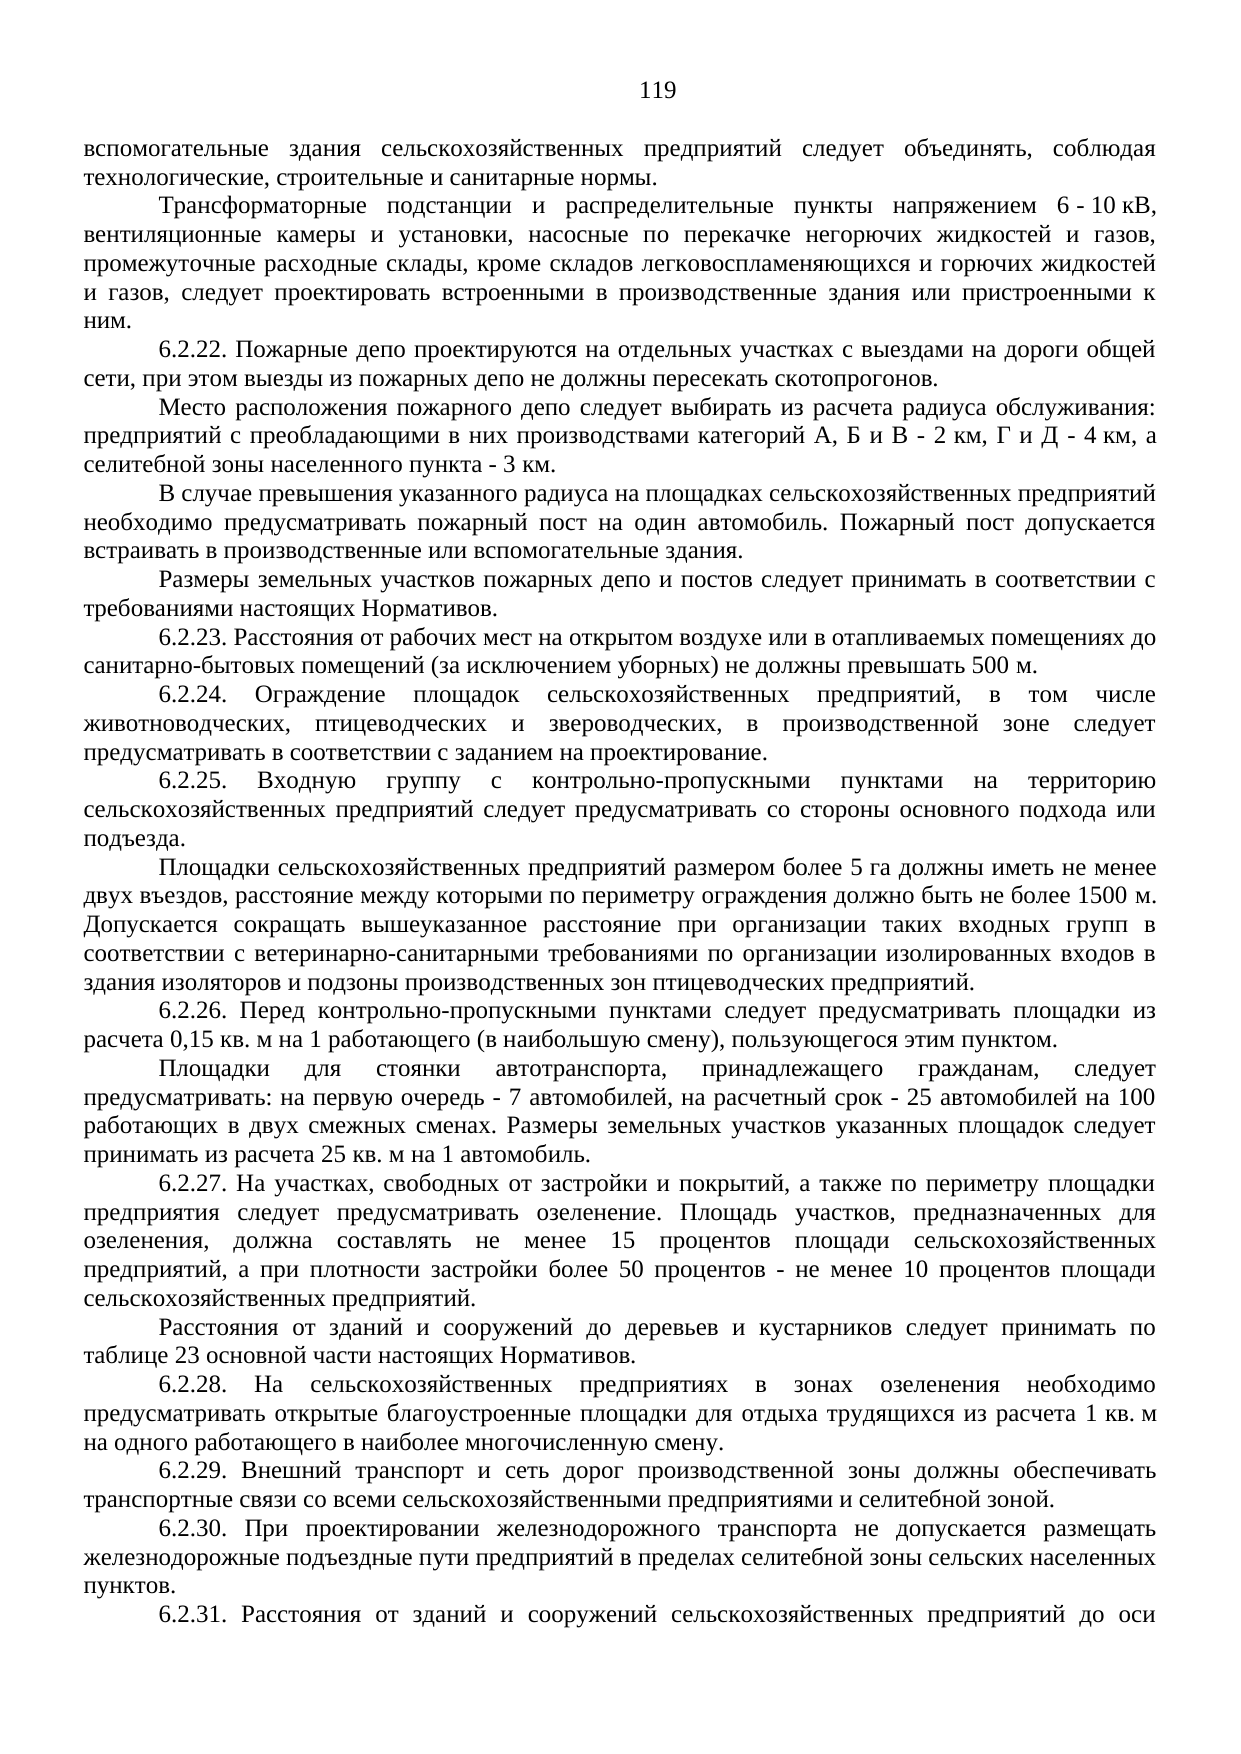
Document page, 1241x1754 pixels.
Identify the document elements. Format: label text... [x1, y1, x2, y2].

text Площадки сельскохозяйственных предприятий размером более 5 га должны иметь не менее двух въездов, расстояние между которыми по периметру ограждения должно быть не более 1500 м. Допускается сокращать вышеуказанное расстояние при организации таких входных групп в соответствии с ветеринарно-санитарными требованиями по организации изолированных входов в здания изоляторов и подзоны производственных зон птицеводческих предприятий. [83, 852, 1157, 995]
text Размеры земельных участков пожарных депо и постов следует принимать в соответствии с требованиями настоящих Нормативов. [83, 564, 1157, 622]
text 6.2.25. Входную группу с контрольно-пропускными пунктами на территорию сельскохозяйственных предприятий следует предусматривать со стороны основного подхода или подъезда. [83, 765, 1157, 852]
text 6.2.26. Перед контрольно-пропускными пунктами следует предусматривать площадки из расчета 0,15 кв. м на 1 работающего (в наибольшую смену), пользующегося этим пунктом. [83, 995, 1157, 1053]
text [83, 133, 1157, 190]
text 6.2.30. При проектировании железнодорожного транспорта не допускается размещать железнодорожные подъездные пути предприятий в пределах селитебной зоны сельских населенных пунктов. [83, 1513, 1157, 1599]
text 6.2.24. Ограждение площадок сельскохозяйственных предприятий, в том числе животноводческих, птицеводческих и звероводческих, в производственной зоне следует предусматривать в соответствии с заданием на проектирование. [83, 679, 1157, 765]
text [83, 1599, 1157, 1628]
text Площадки для стоянки автотранспорта, принадлежащего гражданам, следует предусматривать: на первую очередь - 7 автомобилей, на расчетный срок - 25 автомобилей на 100 работающих в двух смежных сменах. Размеры земельных участков указанных площадок следует принимать из расчета 25 кв. м на 1 автомобиль. [83, 1053, 1157, 1168]
text 6.2.27. На участках, свободных от застройки и покрытий, а также по периметру площадки предприятия следует предусматривать озеленение. Площадь участков, предназначенных для озеленения, должна составлять не менее 15 процентов площади сельскохозяйственных предприятий, а при плотности застройки более 50 процентов - не менее 10 процентов площади сельскохозяйственных предприятий. [83, 1168, 1157, 1312]
text 6.2.22. Пожарные депо проектируются на отдельных участках с выездами на дороги общей сети, при этом выезды из пожарных депо не должны пересекать скотопрогонов. [83, 334, 1157, 392]
text Расстояния от зданий и сооружений до деревьев и кустарников следует принимать по таблице 23 основной части настоящих Нормативов. [83, 1312, 1157, 1369]
text В случае превышения указанного радиуса на площадках сельскохозяйственных предприятий необходимо предусматривать пожарный пост на один автомобиль. Пожарный пост допускается встраивать в производственные или вспомогательные здания. [83, 478, 1157, 564]
text 6.2.29. Внешний транспорт и сеть дорог производственной зоны должны обеспечивать транспортные связи со всеми сельскохозяйственными предприятиями и селитебной зоной. [83, 1455, 1157, 1513]
text 6.2.28. На сельскохозяйственных предприятиях в зонах озеленения необходимо предусматривать открытые благоустроенные площадки для отдыха трудящихся из расчета 1 кв. м на одного работающего в наиболее многочисленную смену. [83, 1369, 1157, 1455]
text 6.2.23. Расстояния от рабочих мест на открытом воздухе или в отапливаемых помещениях до санитарно-бытовых помещений (за исключением уборных) не должны превышать 500 м. [83, 622, 1157, 679]
text Место расположения пожарного депо следует выбирать из расчета радиуса обслуживания: предприятий с преобладающими в них производствами категорий А, Б и В - 2 км, Г и Д - 4 км, а селитебной зоны населенного пункта - 3 км. [83, 392, 1157, 478]
text Трансформаторные подстанции и распределительные пункты напряжением 6 - 10 кВ, вентиляционные камеры и установки, насосные по перекачке негорючих жидкостей и газов, промежуточные расходные склады, кроме складов легковоспламеняющихся и горючих жидкостей и газов, следует проектировать встроенными в производственные здания или пристроенными к ним. [83, 190, 1157, 334]
